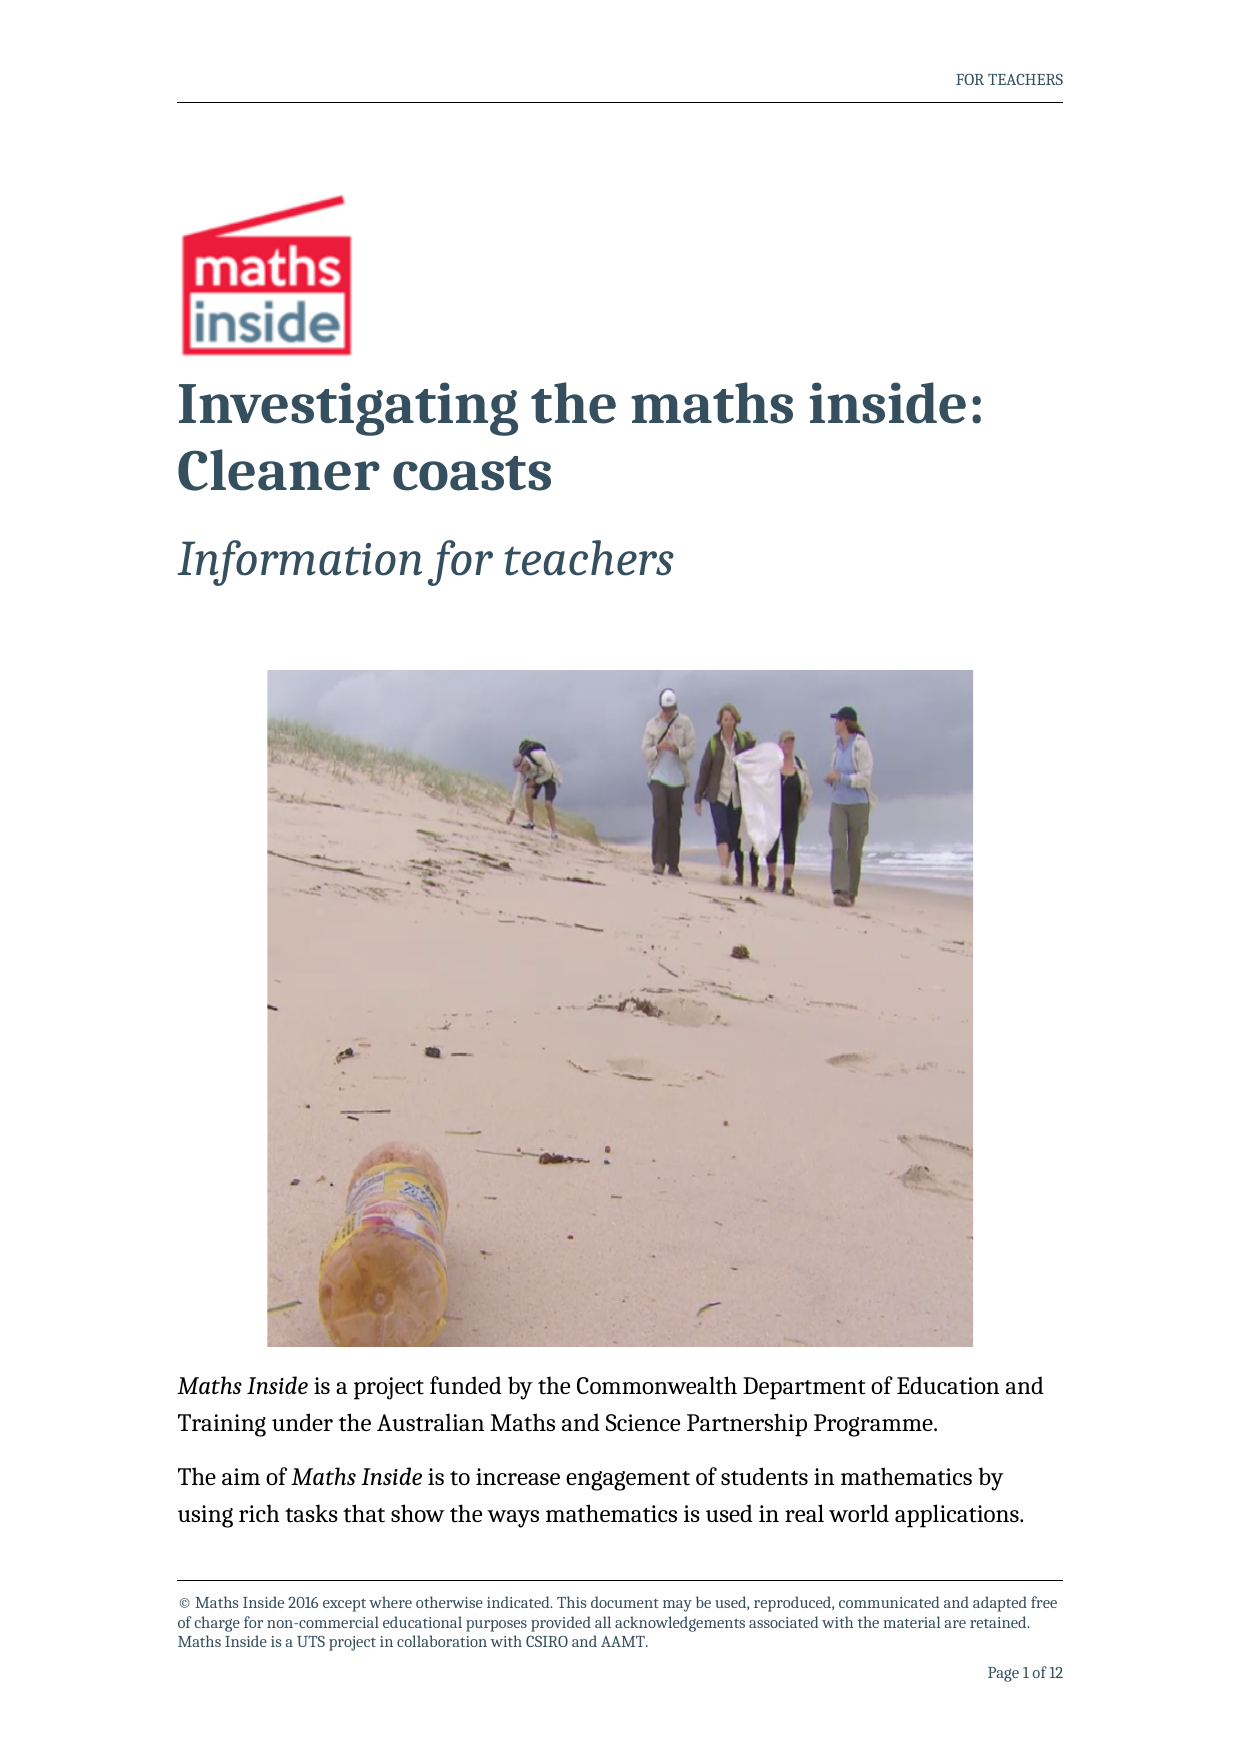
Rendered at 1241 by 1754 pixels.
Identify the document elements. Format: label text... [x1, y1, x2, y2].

title Investigating the maths inside: [177, 371, 1063, 438]
title Cleaner coasts [177, 438, 1063, 505]
picture [267, 670, 974, 1347]
subtitle Information for teachers [177, 530, 1063, 587]
text The aim of Maths Inside is to increase engagement of students in mathematics by using rich tasks that show the ways mathematics is used in real world applications. [177, 1463, 1063, 1529]
text Maths Inside is a project funded by the Commonwealth Department of Education and Training under the Australian Maths and Science Partnership Programme. [177, 1372, 1063, 1438]
